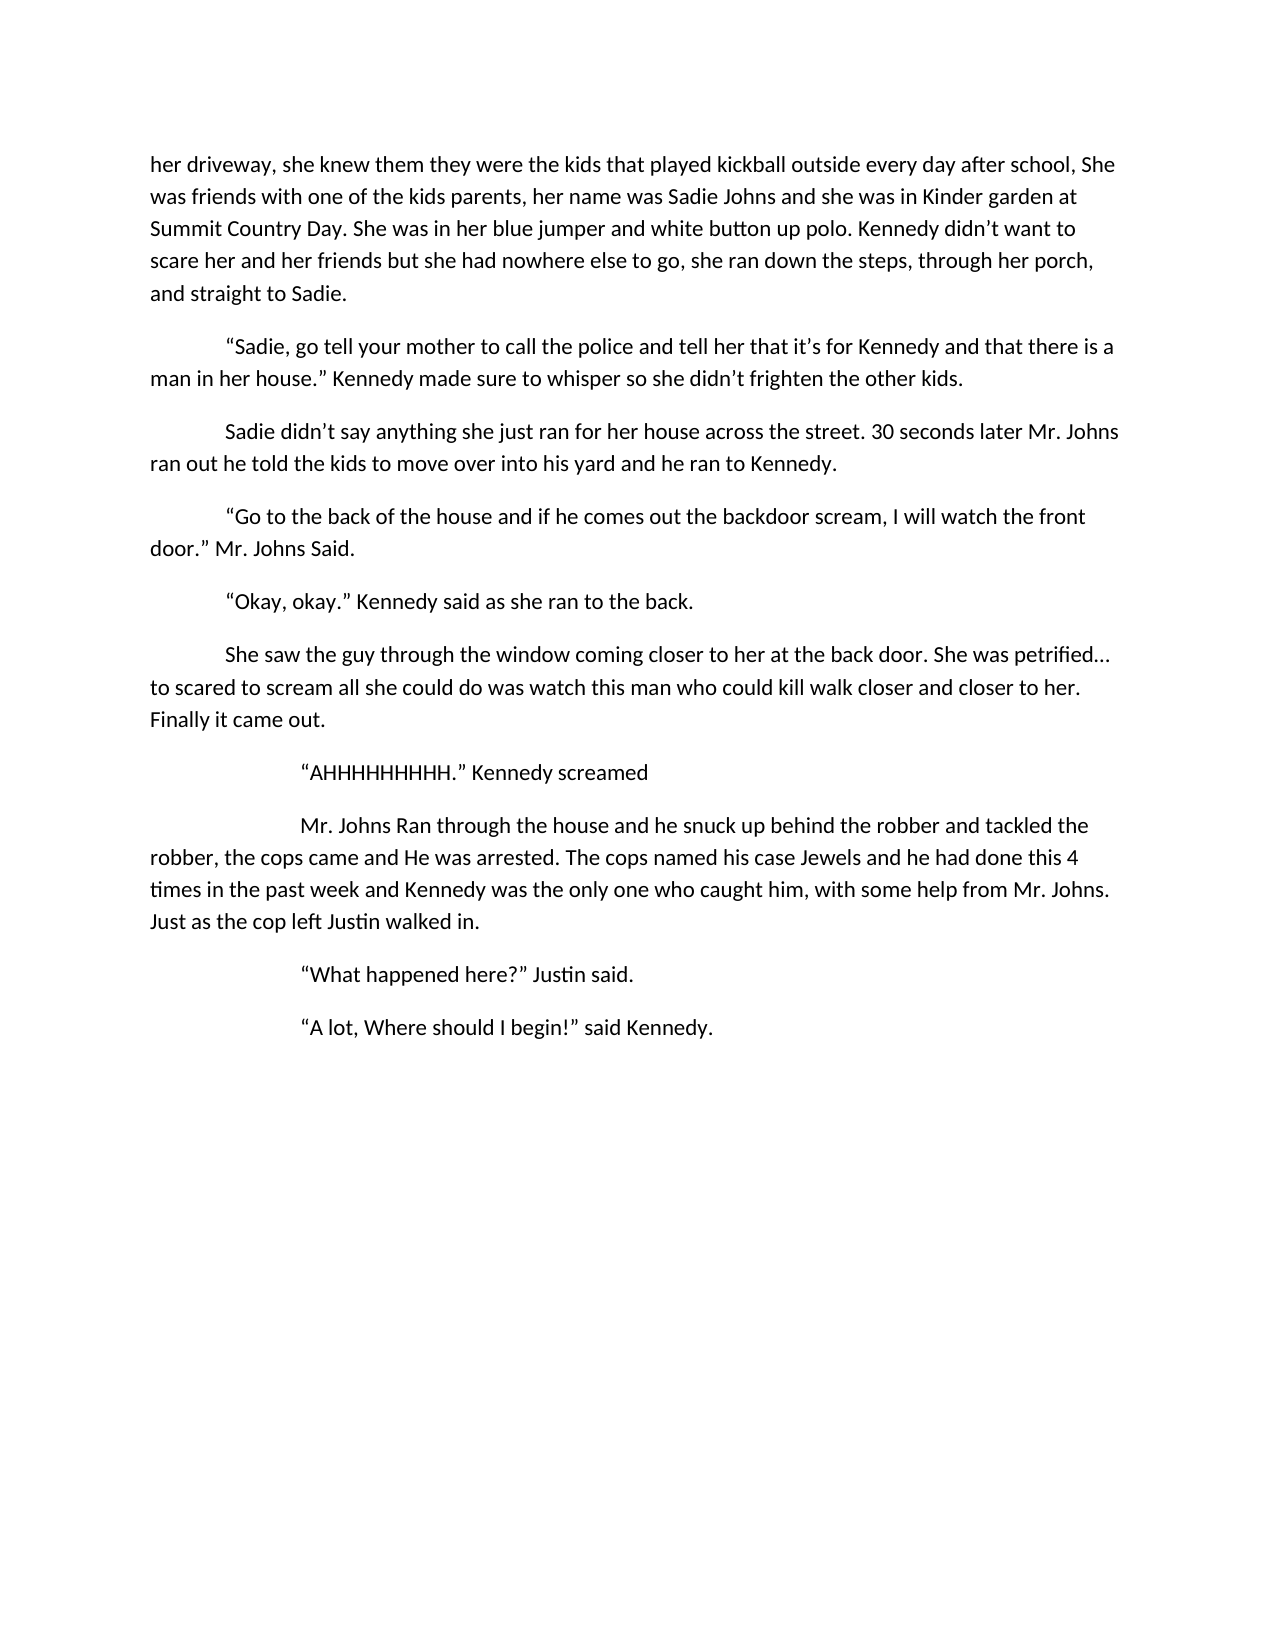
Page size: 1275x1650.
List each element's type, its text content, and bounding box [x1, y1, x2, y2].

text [150, 150, 1125, 307]
text “What happened here?” Justin said. [150, 960, 1125, 988]
text “Okay, okay.” Kennedy said as she ran to the back. [150, 587, 1125, 615]
text Sadie didn’t say anything she just ran for her house across the street. 30 seconds later Mr. Johns ran out he told the kids to move over into his yard and he ran to Kennedy. [150, 417, 1125, 477]
text “A lot, Where should I begin!” said Kennedy. [150, 1013, 1125, 1041]
text “Sadie, go tell your mother to call the police and tell her that it’s for Kennedy and that there is a man in her house.” Kennedy made sure to whisper so she didn’t frighten the other kids. [150, 332, 1125, 392]
text She saw the guy through the window coming closer to her at the back door. She was petrified… to scared to scream all she could do was watch this man who could kill walk closer and closer to her. Finally it came out. [150, 640, 1125, 733]
text “AHHHHHHHHH.” Kennedy screamed [150, 758, 1125, 786]
text Mr. Johns Ran through the house and he snuck up behind the robber and tackled the robber, the cops came and He was arrested. The cops named his case Jewels and he had done this 4 times in the past week and Kennedy was the only one who caught him, with some help from Mr. Johns. Just as the cop left Justin walked in. [150, 811, 1125, 935]
text “Go to the back of the house and if he comes out the backdoor scream, I will watch the front door.” Mr. Johns Said. [150, 502, 1125, 562]
